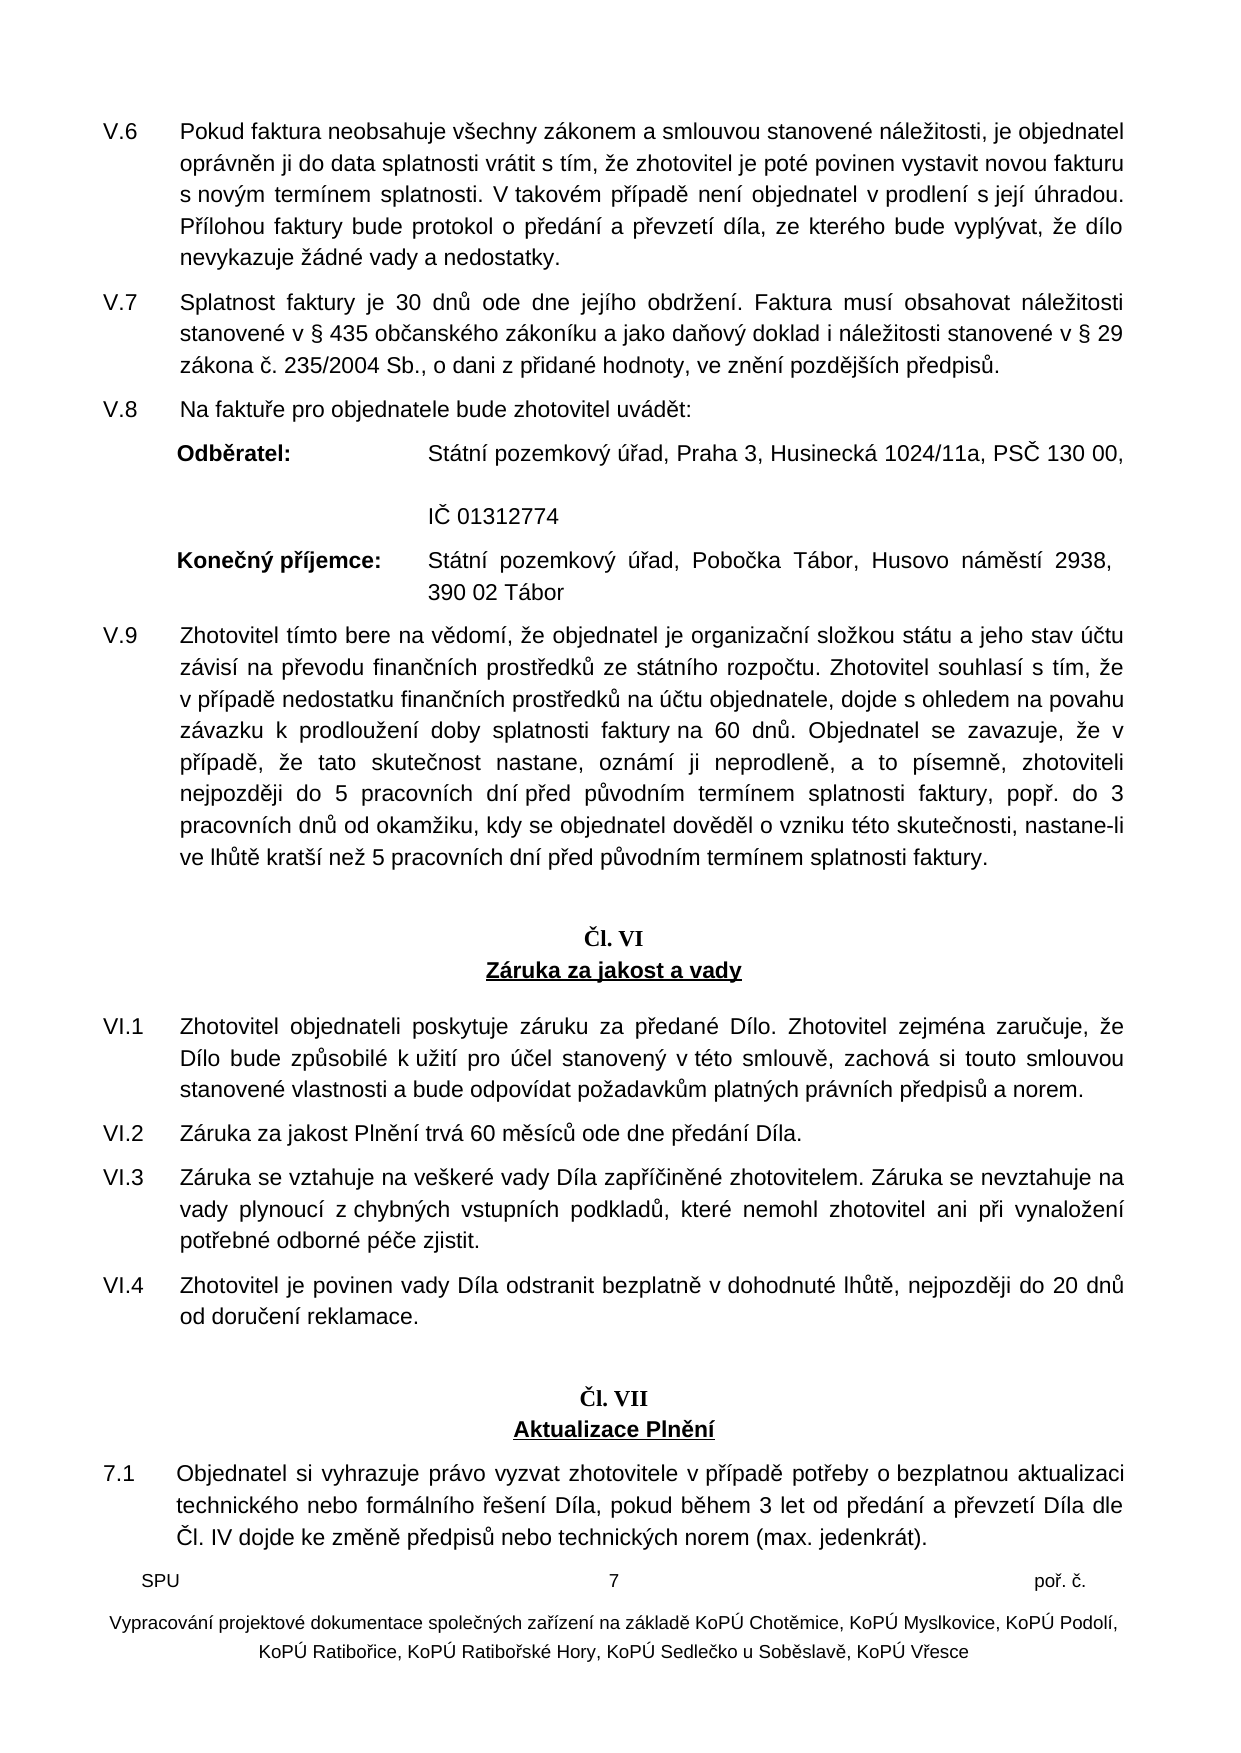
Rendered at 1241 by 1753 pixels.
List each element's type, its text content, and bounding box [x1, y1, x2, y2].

list Záruka se vztahuje na veškeré vady Díla zapříčiněné zhotovitelem. Záruka se nevztahuje na vady plynoucí z chybných vstupních podkladů, které nemohl zhotovitel ani při vynaložení potřebné odborné péče zjistit. [103, 1164, 1124, 1254]
text Aktualizace Plnění [103, 1416, 1124, 1443]
list Na faktuře pro objednatele bude zhotovitel uvádět: [103, 396, 1124, 422]
list Splatnost faktury je 30 dnů ode dne jejího obdržení. Faktura musí obsahovat náležitosti stanovené v § 435 občanského zákoníku a jako daňový doklad i náležitosti stanovené v § 29 zákona č. 235/2004 Sb., o dani z přidané hodnoty, ve znění pozdějších předpisů. [103, 288, 1124, 378]
text Záruka za jakost a vady [103, 925, 1124, 983]
list Zhotovitel tímto bere na vědomí, že objednatel je organizační složkou státu a jeho stav účtu závisí na převodu finančních prostředků ze státního rozpočtu. Zhotovitel souhlasí s tím, že v případě nedostatku finančních prostředků na účtu objednatele, dojde s ohledem na povahu závazku k prodloužení doby splatnosti faktury na 60 dnů. Objednatel se zavazuje, že v případě, že tato skutečnost nastane, oznámí ji neprodleně, a to písemně, zhotoviteli nejpozději do 5 pracovních dní před původním termínem splatnosti faktury, popř. do 3 pracovních dnů od okamžiku, kdy se objednatel dověděl o vzniku této skutečnosti, nastane-li ve lhůtě kratší než 5 pracovních dní před původním termínem splatnosti faktury. [103, 622, 1124, 870]
text Konečný příjemce: Státní pozemkový úřad, Pobočka Tábor, Husovo náměstí 2938, 390 02 Tábor [177, 547, 1124, 605]
text Odběratel: Státní pozemkový úřad, Praha 3, Husinecká 1024/11a, PSČ 130 00, IČ 01312774 [177, 440, 1124, 529]
list Pokud faktura neobsahuje všechny zákonem a smlouvou stanovené náležitosti, je objednatel oprávněn ji do data splatnosti vrátit s tím, že zhotovitel je poté povinen vystavit novou fakturu s novým termínem splatnosti. V takovém případě není objednatel v prodlení s její úhradou. Přílohou faktury bude protokol o předání a převzetí díla, ze kterého bude vyplývat, že dílo nevykazuje žádné vady a nedostatky. [103, 118, 1124, 271]
text 7.1 Objednatel si vyhrazuje právo vyzvat zhotovitele v případě potřeby o bezplatnou aktualizaci technického nebo formálního řešení Díla, pokud během 3 let od předání a převzetí Díla dle Čl. IV dojde ke změně předpisů nebo technických norem (max. jedenkrát). [103, 1460, 1124, 1550]
list Zhotovitel objednateli poskytuje záruku za předané Dílo. Zhotovitel zejména zaručuje, že Dílo bude způsobilé k užití pro účel stanovený v této smlouvě, zachová si touto smlouvou stanovené vlastnosti a bude odpovídat požadavkům platných právních předpisů a norem. [103, 1013, 1124, 1103]
list Zhotovitel je povinen vady Díla odstranit bezplatně v dohodnuté lhůtě, nejpozději do 20 dnů od doručení reklamace. [103, 1272, 1124, 1329]
list Záruka za jakost Plnění trvá 60 měsíců ode dne předání Díla. [103, 1120, 1124, 1147]
